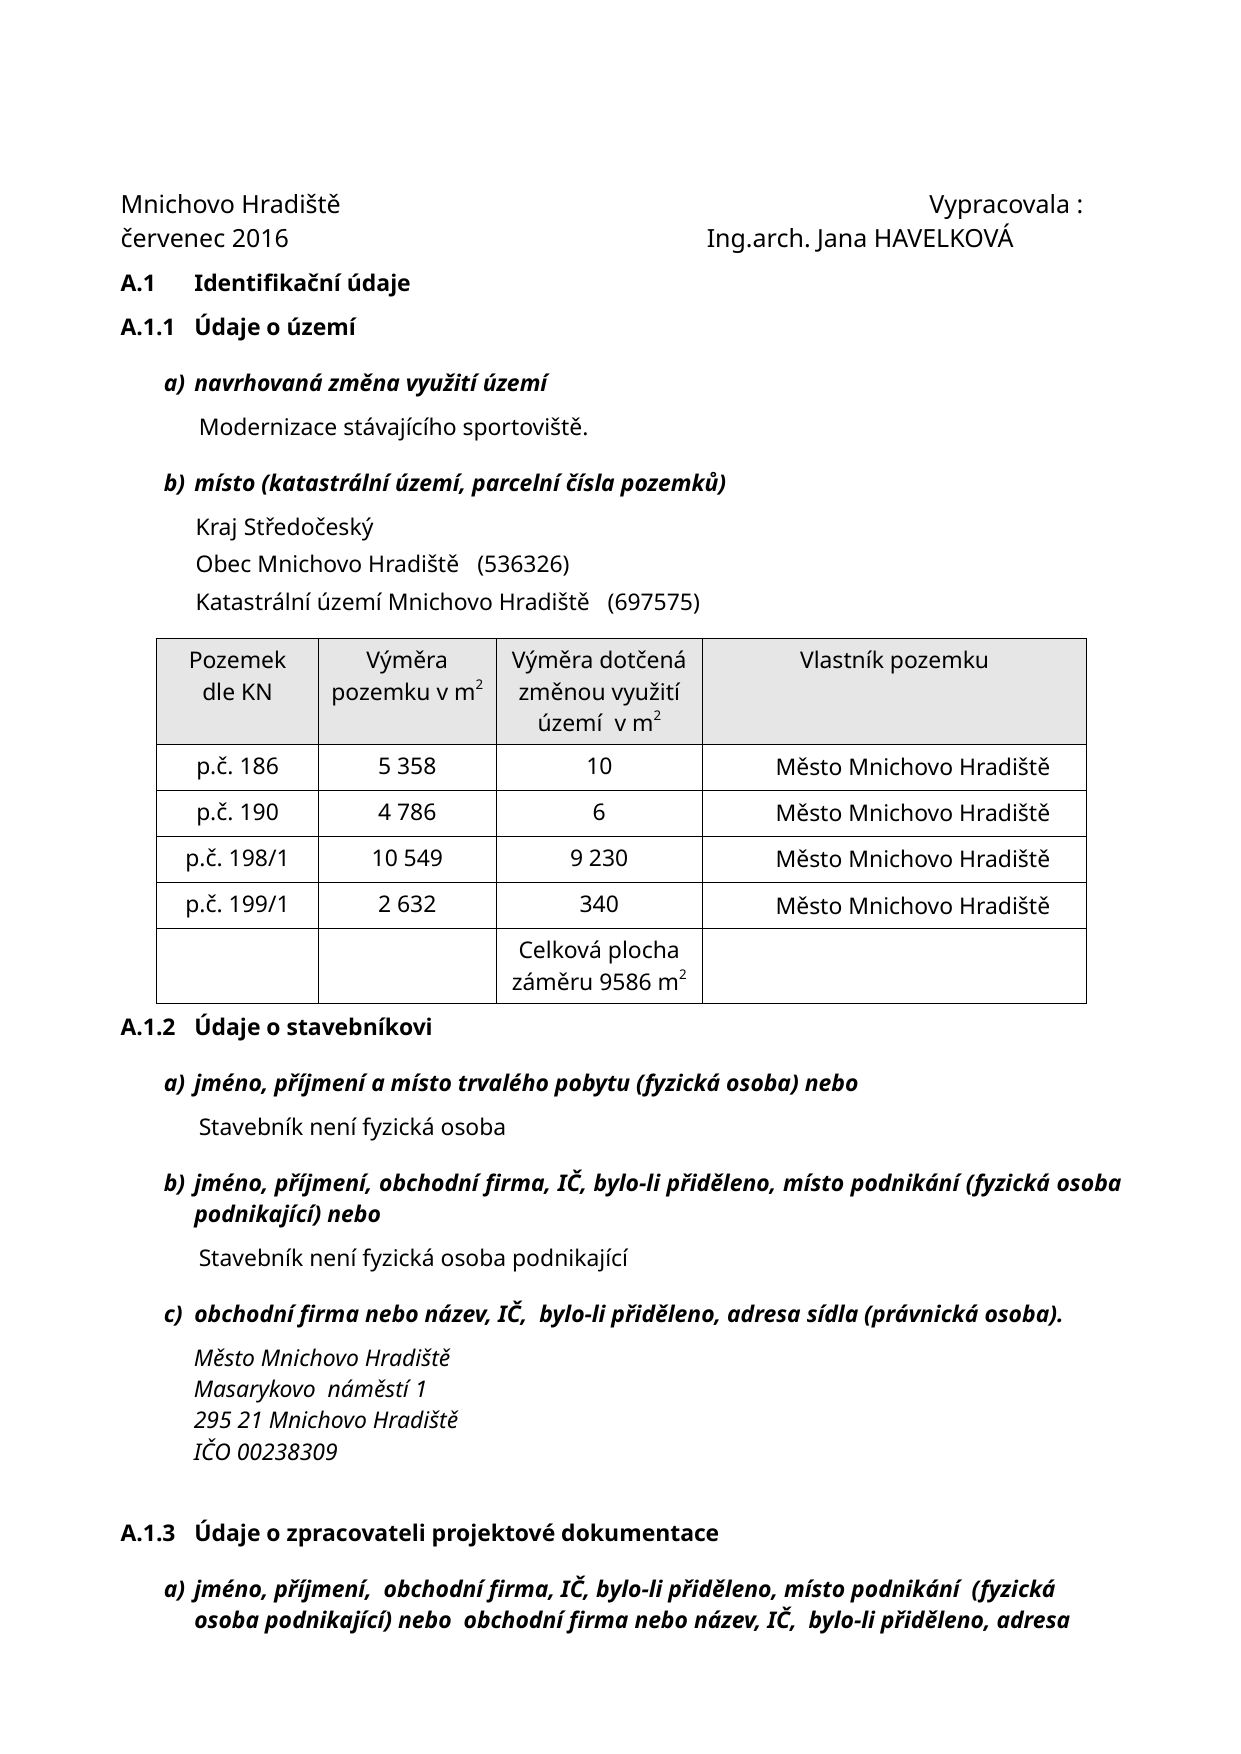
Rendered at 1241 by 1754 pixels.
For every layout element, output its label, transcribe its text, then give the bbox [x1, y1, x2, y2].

text Stavebník není fyzická osoba podnikající [198, 1242, 1122, 1273]
table_cell 2 632 [319, 883, 496, 928]
text 295 21 Mnichovo Hradiště [194, 1404, 1122, 1436]
text IČO 00238309 [194, 1436, 1122, 1467]
list místo (katastrální území, parcelní čísla pozemků) [163, 467, 1122, 498]
table_cell [703, 791, 1086, 836]
list jméno, příjmení a místo trvalého pobytu (fyzická osoba) nebo [163, 1067, 1122, 1098]
list obchodní firma nebo název, IČ, bylo-li přiděleno, adresa sídla (právnická osoba). [163, 1298, 1122, 1329]
table_cell 10 [497, 745, 702, 790]
table_cell p.č. 186 [157, 745, 318, 790]
text Mnichovo Hradiště Vypracovala : [120, 186, 1122, 220]
table_cell 6 [497, 791, 702, 836]
text A.1 Identifikační údaje [120, 267, 1122, 298]
text Stavebník není fyzická osoba [198, 1111, 1122, 1142]
text Modernizace stávajícího sportoviště. [198, 411, 1122, 442]
table_cell Celková plocha záměru 9586 m2 [497, 929, 702, 1002]
table_cell 9 230 [497, 837, 702, 882]
table_cell 4 786 [319, 791, 496, 836]
table_cell p.č. 198/1 [157, 837, 318, 882]
table_cell p.č. 190 [157, 791, 318, 836]
table_cell 340 [497, 883, 702, 928]
table_header Výměra dotčená změnou využití území v m2 [497, 639, 702, 744]
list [163, 1573, 1122, 1636]
text Katastrální území Mnichovo Hradiště (697575) [195, 586, 1122, 617]
table_cell [703, 745, 1086, 790]
text Kraj Středočeský [195, 511, 1122, 542]
table_cell 5 358 [319, 745, 496, 790]
table_cell [157, 929, 318, 1002]
table_header Pozemek dle KN [157, 639, 318, 744]
text A.1.2 Údaje o stavebníkovi [120, 661, 1122, 1042]
table_header Výměra pozemku v m2 [319, 639, 496, 744]
list navrhovaná změna využití území [163, 367, 1122, 398]
table_cell [703, 837, 1086, 882]
text A.1.3 Údaje o zpracovateli projektové dokumentace [120, 1517, 1122, 1548]
table_cell [319, 929, 496, 1002]
table_cell p.č. 199/1 [157, 883, 318, 928]
table_cell [703, 929, 1086, 1002]
text červenec 2016 Ing.arch. Jana HAVELKOVÁ [120, 220, 1122, 254]
table_header Vlastník pozemku [703, 639, 1086, 744]
list jméno, příjmení, obchodní firma, IČ, bylo-li přiděleno, místo podnikání (fyzická osoba podnikající) nebo [163, 1167, 1122, 1229]
table_cell 10 549 [319, 837, 496, 882]
text Město Mnichovo Hradiště [194, 1342, 1122, 1373]
text A.1.1 Údaje o území [120, 311, 1122, 342]
table_cell [703, 883, 1086, 928]
text Obec Mnichovo Hradiště (536326) [195, 548, 1122, 579]
text Masarykovo náměstí 1 [194, 1373, 1122, 1404]
